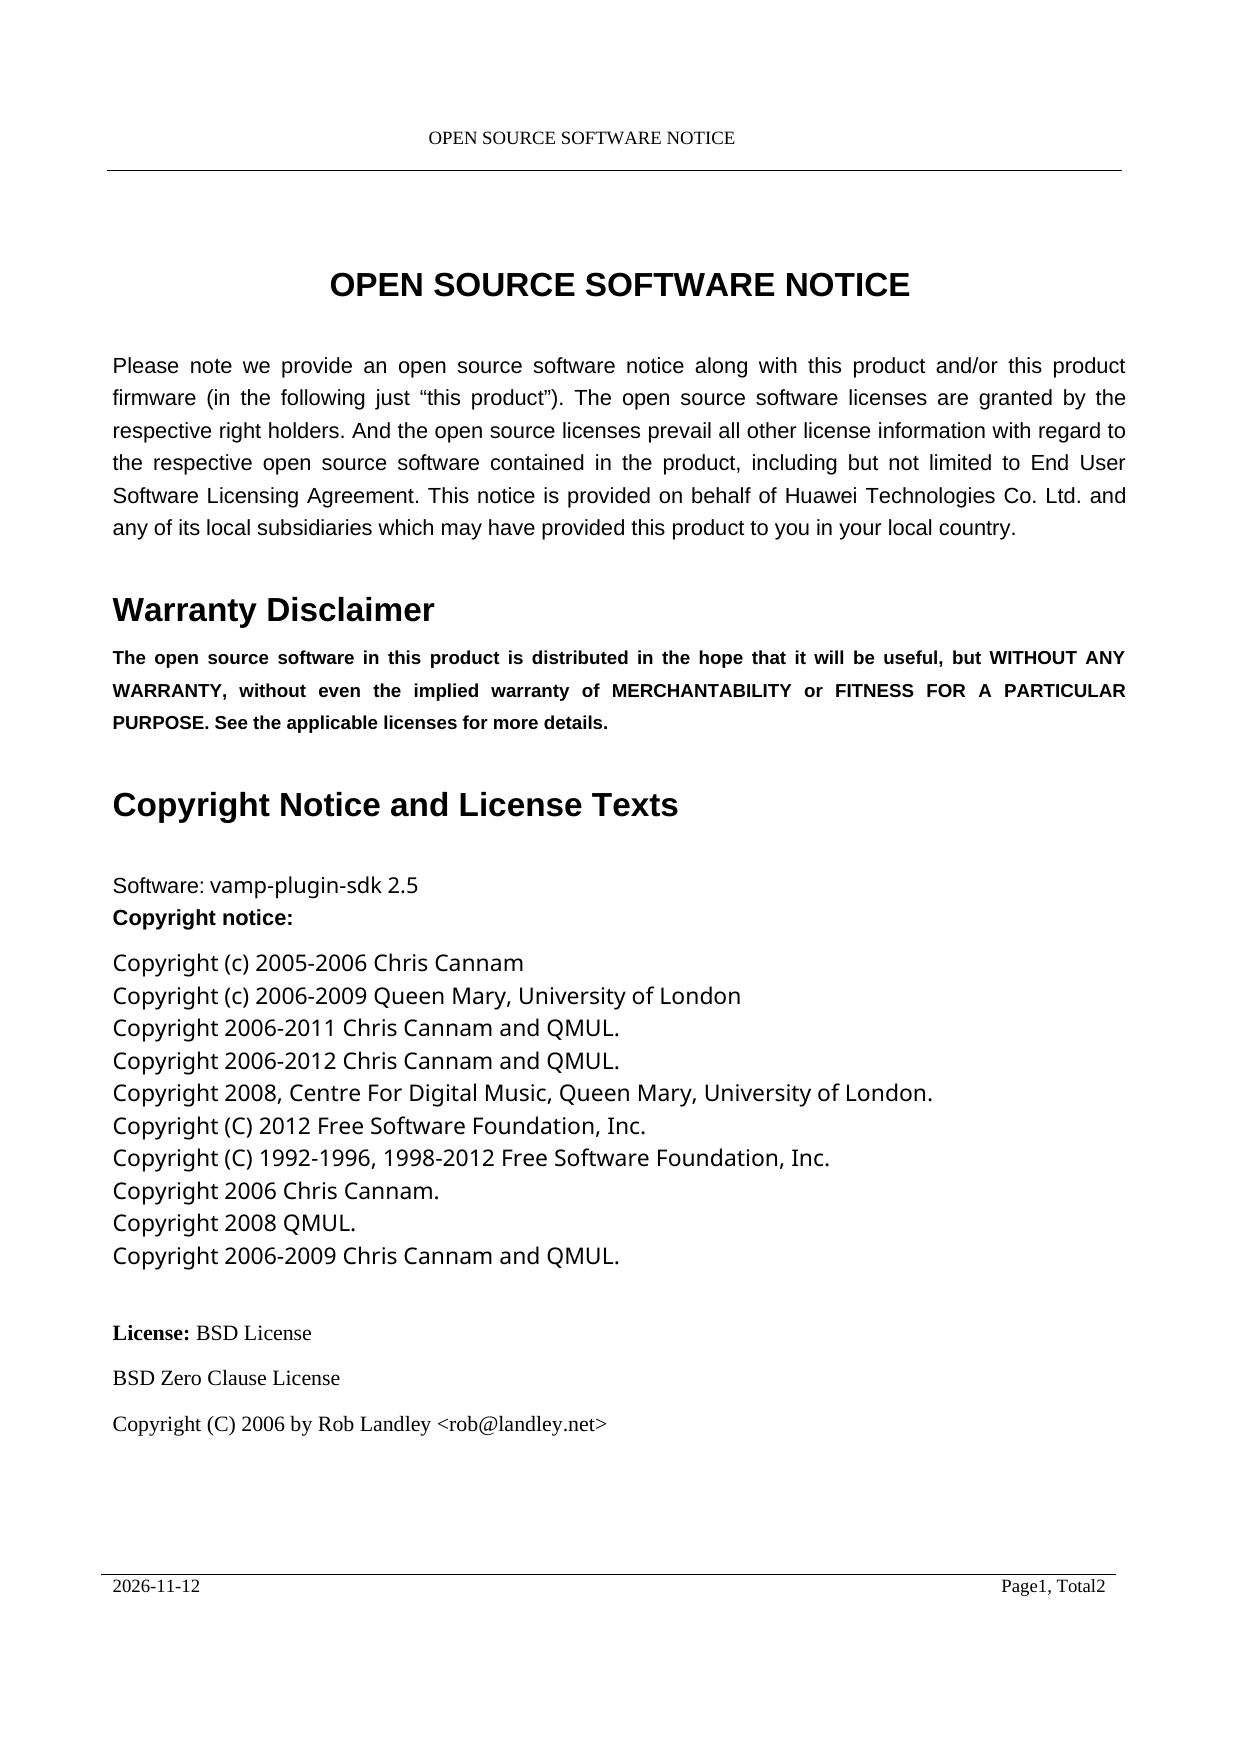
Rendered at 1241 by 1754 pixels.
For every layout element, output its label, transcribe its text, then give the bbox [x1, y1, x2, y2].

text Copyright (C) 1992-1996, 1998-2012 Free Software Foundation, Inc. [112, 1142, 1128, 1174]
text Copyright 2006-2011 Chris Cannam and QMUL. [112, 1012, 1128, 1044]
text Copyright Notice and License Texts [112, 771, 1128, 836]
text Copyright 2006-2009 Chris Cannam and QMUL. [112, 1239, 1128, 1272]
text BSD Zero Clause License [112, 1362, 1128, 1394]
text License: BSD License [112, 1317, 1128, 1349]
text OPEN SOURCE SOFTWARE NOTICE [112, 251, 1128, 316]
text Copyright 2006-2012 Chris Cannam and QMUL. [112, 1044, 1128, 1077]
text Copyright notice: [112, 901, 1128, 934]
text Copyright (C) 2006 by Rob Landley <rob@landley.net> [112, 1407, 1128, 1439]
text Copyright 2008, Centre For Digital Music, Queen Mary, University of London. [112, 1077, 1128, 1109]
text Please note we provide an open source software notice along with this product and/or this product firmware (in the following just “this product”). The open source software licenses are granted by the respective right holders. And the open source licenses prevail all other license information with regard to the respective open source software contained in the product, including but not limited to End User Software Licensing Agreement. This notice is provided on behalf of Huawei Technologies Co. Ltd. and any of its local subsidiaries which may have provided this product to you in your local country. [112, 349, 1128, 544]
text Copyright 2008 QMUL. [112, 1207, 1128, 1239]
text The open source software in this product is distributed in the hope that it will be useful, but WITHOUT ANY WARRANTY, without even the implied warranty of MERCHANTABILITY or FITNESS FOR A PARTICULAR PURPOSE. See the applicable licenses for more details. [112, 641, 1128, 739]
text Warranty Disclaimer [112, 576, 1128, 641]
text Copyright (C) 2012 Free Software Foundation, Inc. [112, 1109, 1128, 1142]
text Copyright 2006 Chris Cannam. [112, 1174, 1128, 1207]
text Copyright (c) 2006-2009 Queen Mary, University of London [112, 979, 1128, 1012]
text Copyright (c) 2005-2006 Chris Cannam [112, 947, 1128, 979]
text Software: vamp-plugin-sdk 2.5 [112, 869, 1128, 901]
